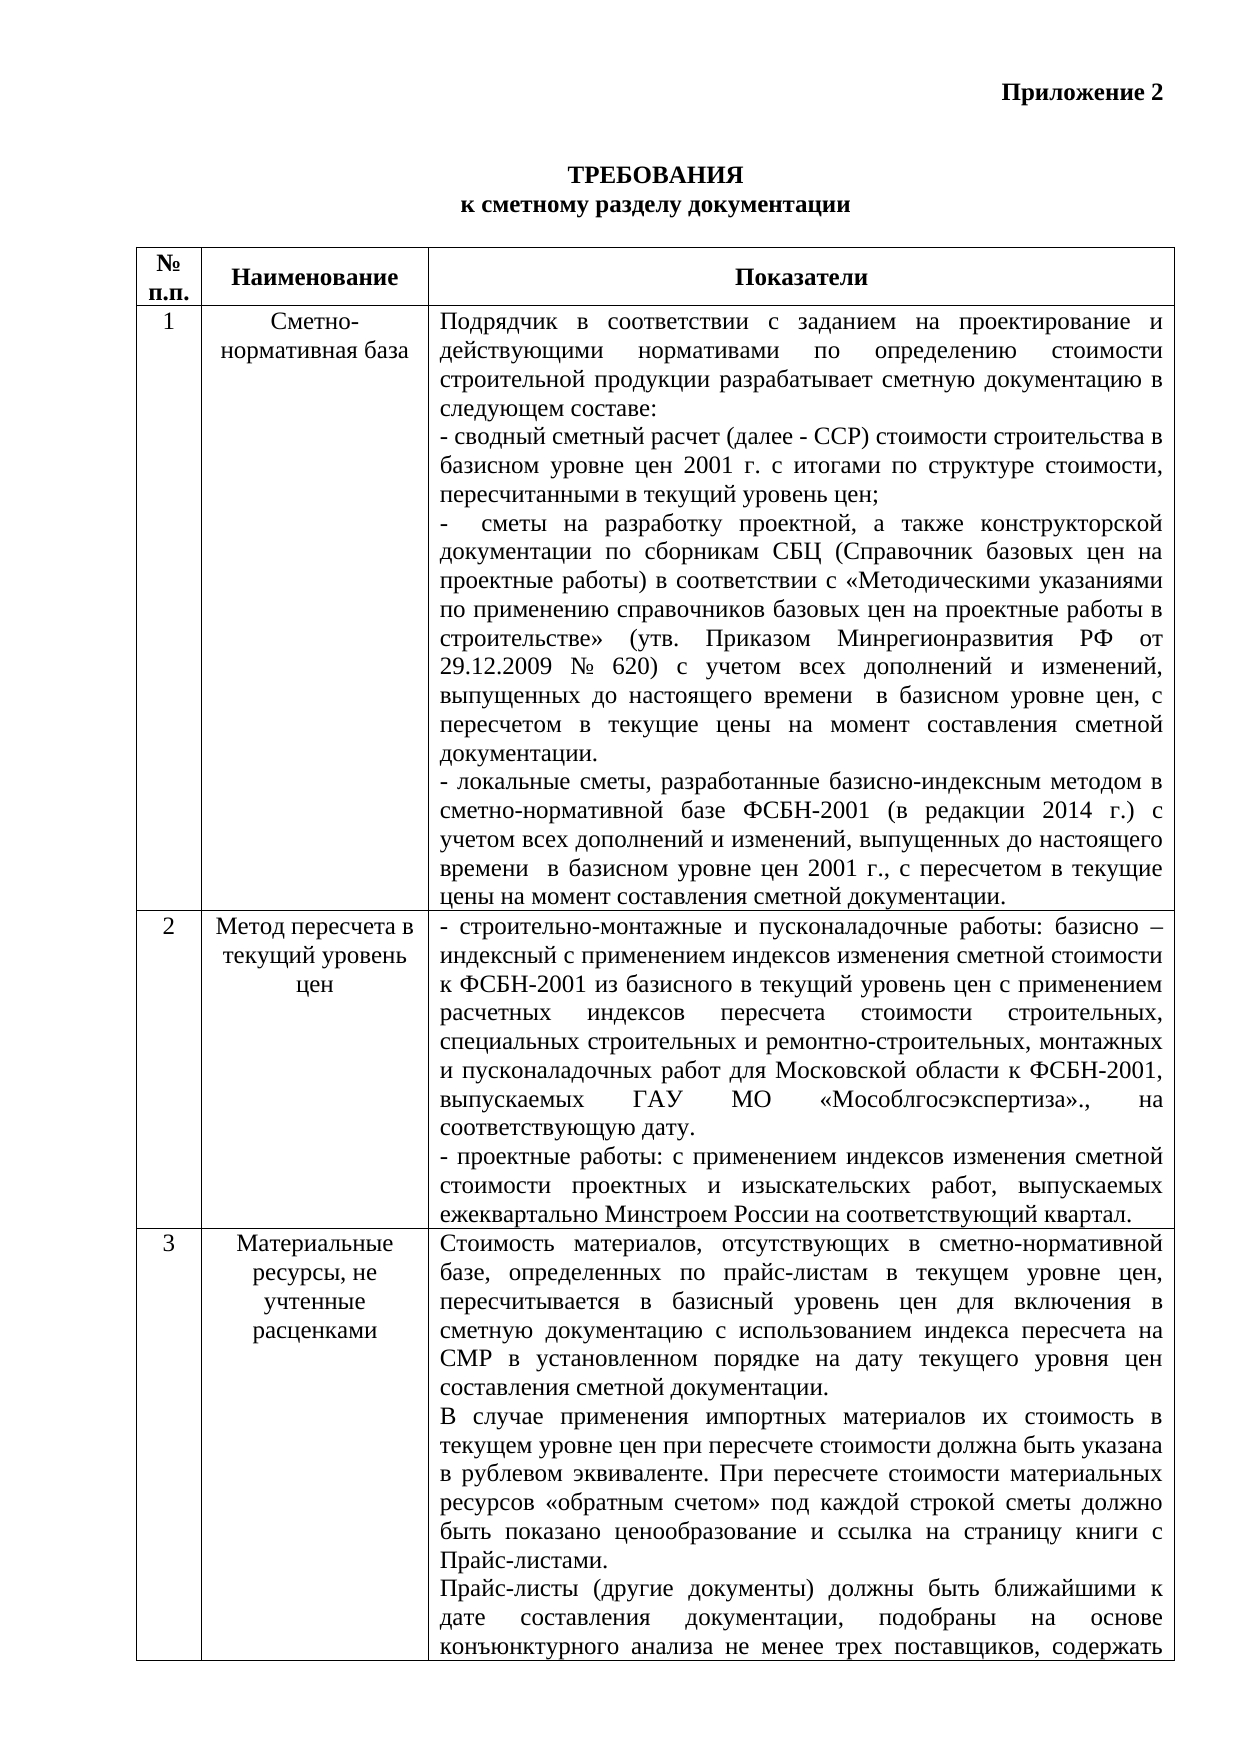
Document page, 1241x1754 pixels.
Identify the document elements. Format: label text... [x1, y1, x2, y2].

text Приложение 2 [148, 77, 1163, 106]
text ТРЕБОВАНИЯ [148, 161, 1163, 189]
table_cell 1 [137, 306, 201, 910]
table_header Наименование [202, 248, 428, 305]
table_header № п.п. [137, 248, 201, 305]
table_cell 3 [137, 1229, 201, 1660]
table_cell Подрядчик в соответствии с заданием на проектирование и действующими нормативами по определению стоимости строительной продукции разрабатывает сметную документацию в следующем составе: - сводный сметный расчет (далее - ССР) стоимости строительства в базисном уровне цен 2001 г. с итогами по структуре стоимости, пересчитанными в текущий уровень цен; - сметы на разработку проектной, а также конструкторской документации по сборникам СБЦ (Справочник базовых цен на проектные работы) в соответствии с «Методическими указаниями по применению справочников базовых цен на проектные работы в строительстве» (утв. Приказом Минрегионразвития РФ от 29.12.2009 № 620) с учетом всех дополнений и изменений, выпущенных до настоящего времени в базисном уровне цен, с пересчетом в текущие цены на момент составления сметной документации. - локальные сметы, разработанные базисно-индексным методом в сметно-нормативной базе ФСБН-2001 (в редакции 2014 г.) с учетом всех дополнений и изменений, выпущенных до настоящего времени в базисном уровне цен 2001 г., с пересчетом в текущие цены на момент составления сметной документации. [429, 306, 1174, 910]
table_cell - строительно-монтажные и пусконаладочные работы: базисно – индексный с применением индексов изменения сметной стоимости к ФСБН-2001 из базисного в текущий уровень цен с применением расчетных индексов пересчета стоимости строительных, специальных строительных и ремонтно-строительных, монтажных и пусконаладочных работ для Московской области к ФСБН-2001, выпускаемых ГАУ МО «Мособлгосэкспертиза»., на соответствующую дату. - проектные работы: с применением индексов изменения сметной стоимости проектных и изыскательских работ, выпускаемых ежеквартально Минстроем России на соответствующий квартал. [429, 911, 1174, 1227]
table_cell 2 [137, 911, 201, 1227]
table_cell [429, 1229, 1174, 1660]
table_cell Сметно-нормативная база [202, 306, 428, 910]
text к сметному разделу документации [148, 189, 1163, 218]
table_cell Метод пересчета в текущий уровень цен [202, 911, 428, 1227]
table_header Показатели [429, 248, 1174, 305]
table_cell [202, 1229, 428, 1660]
